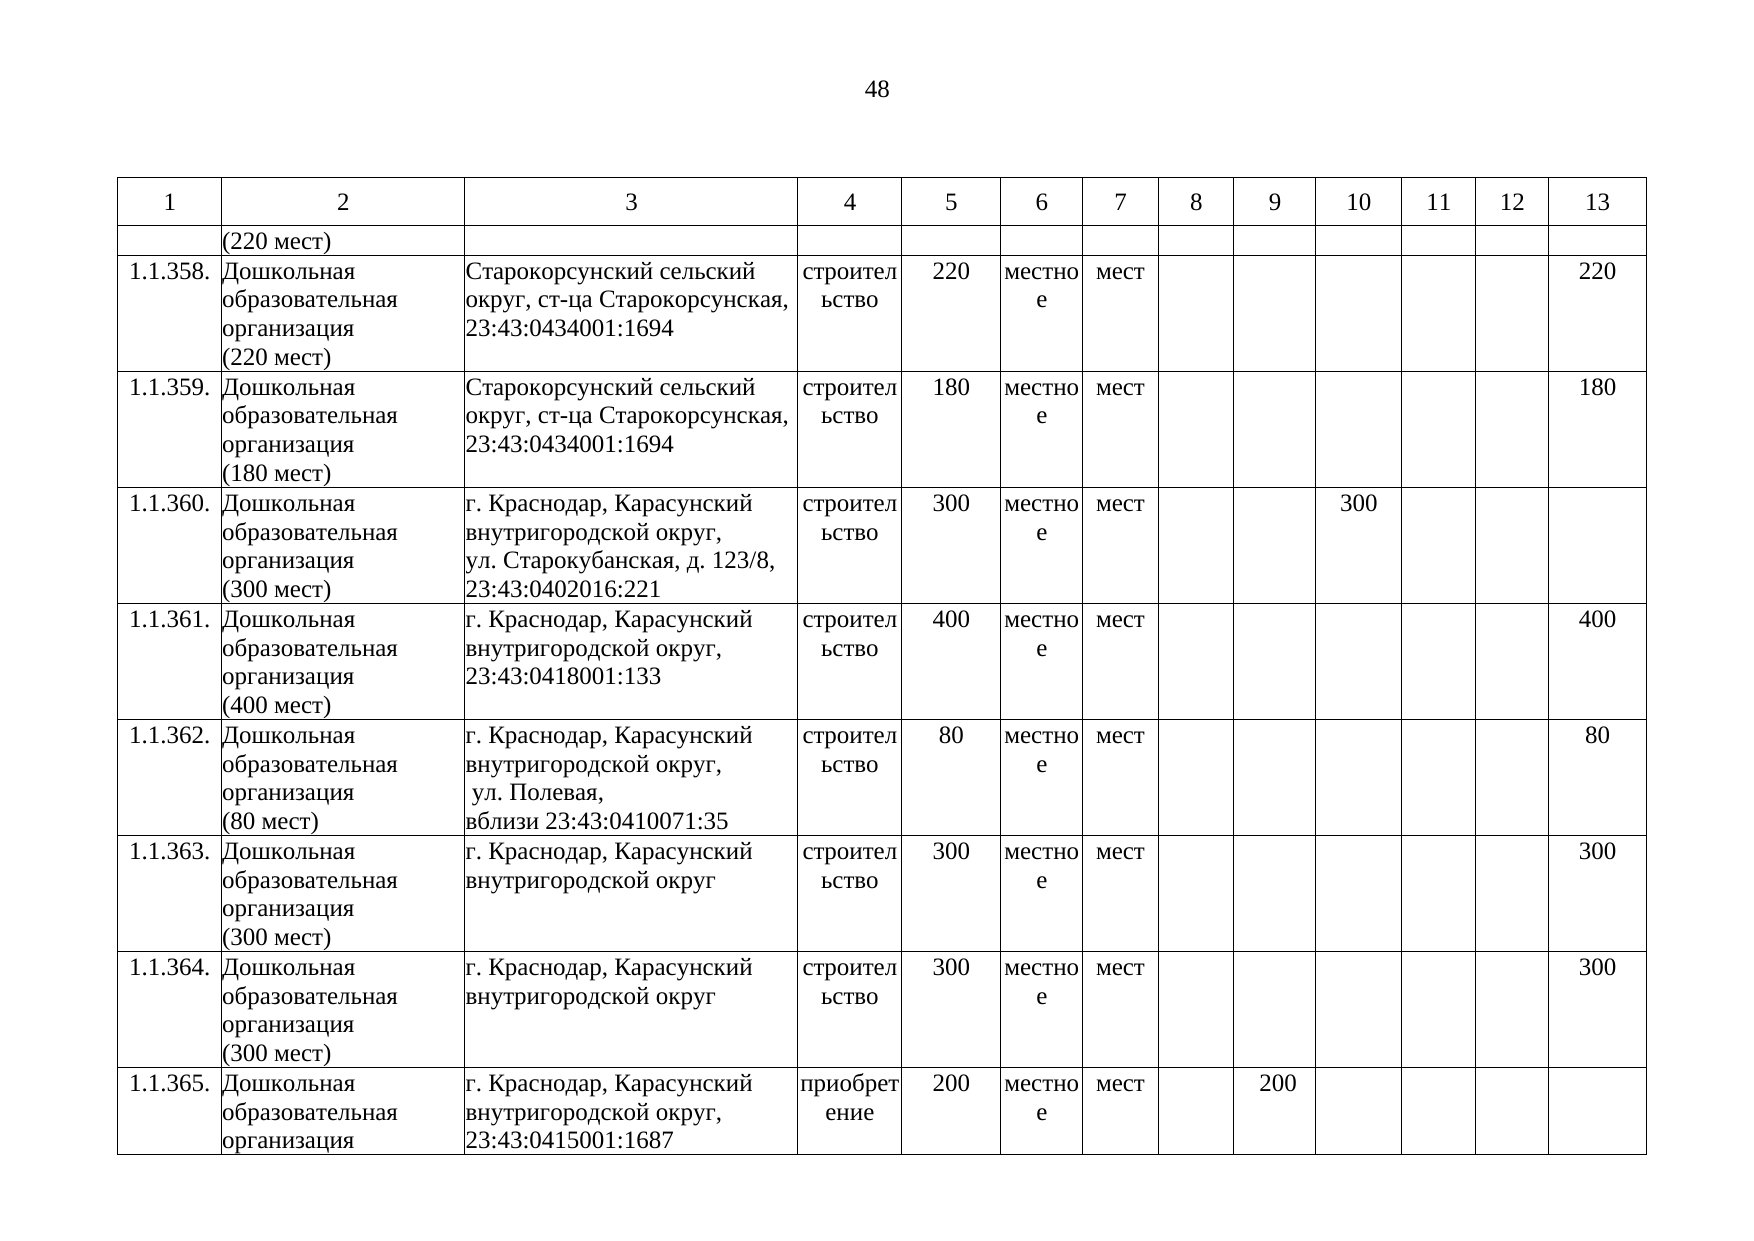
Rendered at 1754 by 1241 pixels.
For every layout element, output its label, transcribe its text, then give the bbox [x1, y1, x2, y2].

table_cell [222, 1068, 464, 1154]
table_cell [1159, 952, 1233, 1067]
table_header 9 [1234, 178, 1315, 225]
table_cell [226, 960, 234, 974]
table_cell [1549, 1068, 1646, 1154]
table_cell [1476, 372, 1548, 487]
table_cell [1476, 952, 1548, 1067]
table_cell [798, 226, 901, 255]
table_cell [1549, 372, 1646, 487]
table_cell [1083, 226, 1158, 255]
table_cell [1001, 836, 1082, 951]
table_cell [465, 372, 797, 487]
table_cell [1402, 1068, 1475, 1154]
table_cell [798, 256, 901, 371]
table_header 1 [118, 178, 221, 225]
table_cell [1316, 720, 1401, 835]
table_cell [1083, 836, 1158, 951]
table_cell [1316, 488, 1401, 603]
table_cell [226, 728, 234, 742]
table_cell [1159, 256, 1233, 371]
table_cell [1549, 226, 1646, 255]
table_header 8 [1159, 178, 1233, 225]
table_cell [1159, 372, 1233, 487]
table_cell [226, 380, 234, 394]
table_header 12 [1476, 178, 1548, 225]
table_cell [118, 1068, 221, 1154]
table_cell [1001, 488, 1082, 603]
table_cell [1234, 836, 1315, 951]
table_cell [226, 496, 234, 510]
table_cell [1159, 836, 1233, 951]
table_header 11 [1402, 178, 1475, 225]
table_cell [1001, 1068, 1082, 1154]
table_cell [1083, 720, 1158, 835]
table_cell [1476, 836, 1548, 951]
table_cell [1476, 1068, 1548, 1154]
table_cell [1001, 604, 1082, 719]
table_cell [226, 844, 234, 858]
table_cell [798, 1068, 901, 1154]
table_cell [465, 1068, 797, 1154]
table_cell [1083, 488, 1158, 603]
table_header 7 [1083, 178, 1158, 225]
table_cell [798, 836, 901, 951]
table_header 4 [798, 178, 901, 225]
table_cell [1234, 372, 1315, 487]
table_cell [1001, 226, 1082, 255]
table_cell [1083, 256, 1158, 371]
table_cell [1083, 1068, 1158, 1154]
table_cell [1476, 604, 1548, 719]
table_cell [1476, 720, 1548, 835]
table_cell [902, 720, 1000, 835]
table_header 3 [465, 178, 797, 225]
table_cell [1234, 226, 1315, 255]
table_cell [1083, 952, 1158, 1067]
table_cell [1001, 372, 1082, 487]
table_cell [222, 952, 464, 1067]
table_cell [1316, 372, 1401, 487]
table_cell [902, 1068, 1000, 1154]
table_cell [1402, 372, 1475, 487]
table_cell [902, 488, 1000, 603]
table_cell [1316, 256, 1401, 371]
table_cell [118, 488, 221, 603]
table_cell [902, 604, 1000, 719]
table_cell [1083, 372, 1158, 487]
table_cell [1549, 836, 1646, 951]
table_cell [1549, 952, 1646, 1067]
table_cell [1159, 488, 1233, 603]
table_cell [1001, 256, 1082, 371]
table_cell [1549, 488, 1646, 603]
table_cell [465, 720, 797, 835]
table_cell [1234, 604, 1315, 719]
table_header 10 [1316, 178, 1401, 225]
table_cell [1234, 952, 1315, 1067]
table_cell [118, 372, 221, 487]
table_header 2 [222, 178, 464, 225]
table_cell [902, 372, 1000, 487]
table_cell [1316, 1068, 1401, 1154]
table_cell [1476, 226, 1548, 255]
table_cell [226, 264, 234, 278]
table_header 6 [1001, 178, 1082, 225]
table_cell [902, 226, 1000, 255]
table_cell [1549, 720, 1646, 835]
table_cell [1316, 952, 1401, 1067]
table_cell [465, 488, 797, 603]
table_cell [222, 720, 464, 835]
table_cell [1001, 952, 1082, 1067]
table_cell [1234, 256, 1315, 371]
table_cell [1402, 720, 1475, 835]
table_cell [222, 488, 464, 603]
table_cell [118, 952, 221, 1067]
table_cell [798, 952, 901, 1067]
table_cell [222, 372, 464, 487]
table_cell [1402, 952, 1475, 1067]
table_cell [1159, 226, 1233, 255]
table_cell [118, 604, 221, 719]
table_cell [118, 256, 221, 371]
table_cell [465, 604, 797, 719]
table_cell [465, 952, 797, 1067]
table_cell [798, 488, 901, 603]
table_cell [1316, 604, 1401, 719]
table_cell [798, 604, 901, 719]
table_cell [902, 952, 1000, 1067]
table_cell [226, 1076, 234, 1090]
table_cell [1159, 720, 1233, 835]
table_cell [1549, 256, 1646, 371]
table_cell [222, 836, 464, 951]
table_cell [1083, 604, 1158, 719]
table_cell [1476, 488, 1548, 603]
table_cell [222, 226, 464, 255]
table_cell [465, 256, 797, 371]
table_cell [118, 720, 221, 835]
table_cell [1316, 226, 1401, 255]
table_header 5 [902, 178, 1000, 225]
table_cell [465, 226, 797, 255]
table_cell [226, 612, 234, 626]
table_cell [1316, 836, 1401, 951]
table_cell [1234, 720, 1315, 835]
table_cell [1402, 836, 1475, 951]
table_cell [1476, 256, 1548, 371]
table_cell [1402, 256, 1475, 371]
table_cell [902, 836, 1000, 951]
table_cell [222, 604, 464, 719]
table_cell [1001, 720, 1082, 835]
table_header 13 [1549, 178, 1646, 225]
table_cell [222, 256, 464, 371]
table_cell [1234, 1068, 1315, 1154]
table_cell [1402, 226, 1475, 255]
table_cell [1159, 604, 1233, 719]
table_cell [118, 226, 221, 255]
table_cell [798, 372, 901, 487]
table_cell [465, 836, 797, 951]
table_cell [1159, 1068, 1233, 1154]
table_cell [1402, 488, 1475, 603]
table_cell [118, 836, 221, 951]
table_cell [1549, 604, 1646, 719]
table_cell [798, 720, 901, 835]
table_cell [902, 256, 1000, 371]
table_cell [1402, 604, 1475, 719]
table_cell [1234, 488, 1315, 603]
